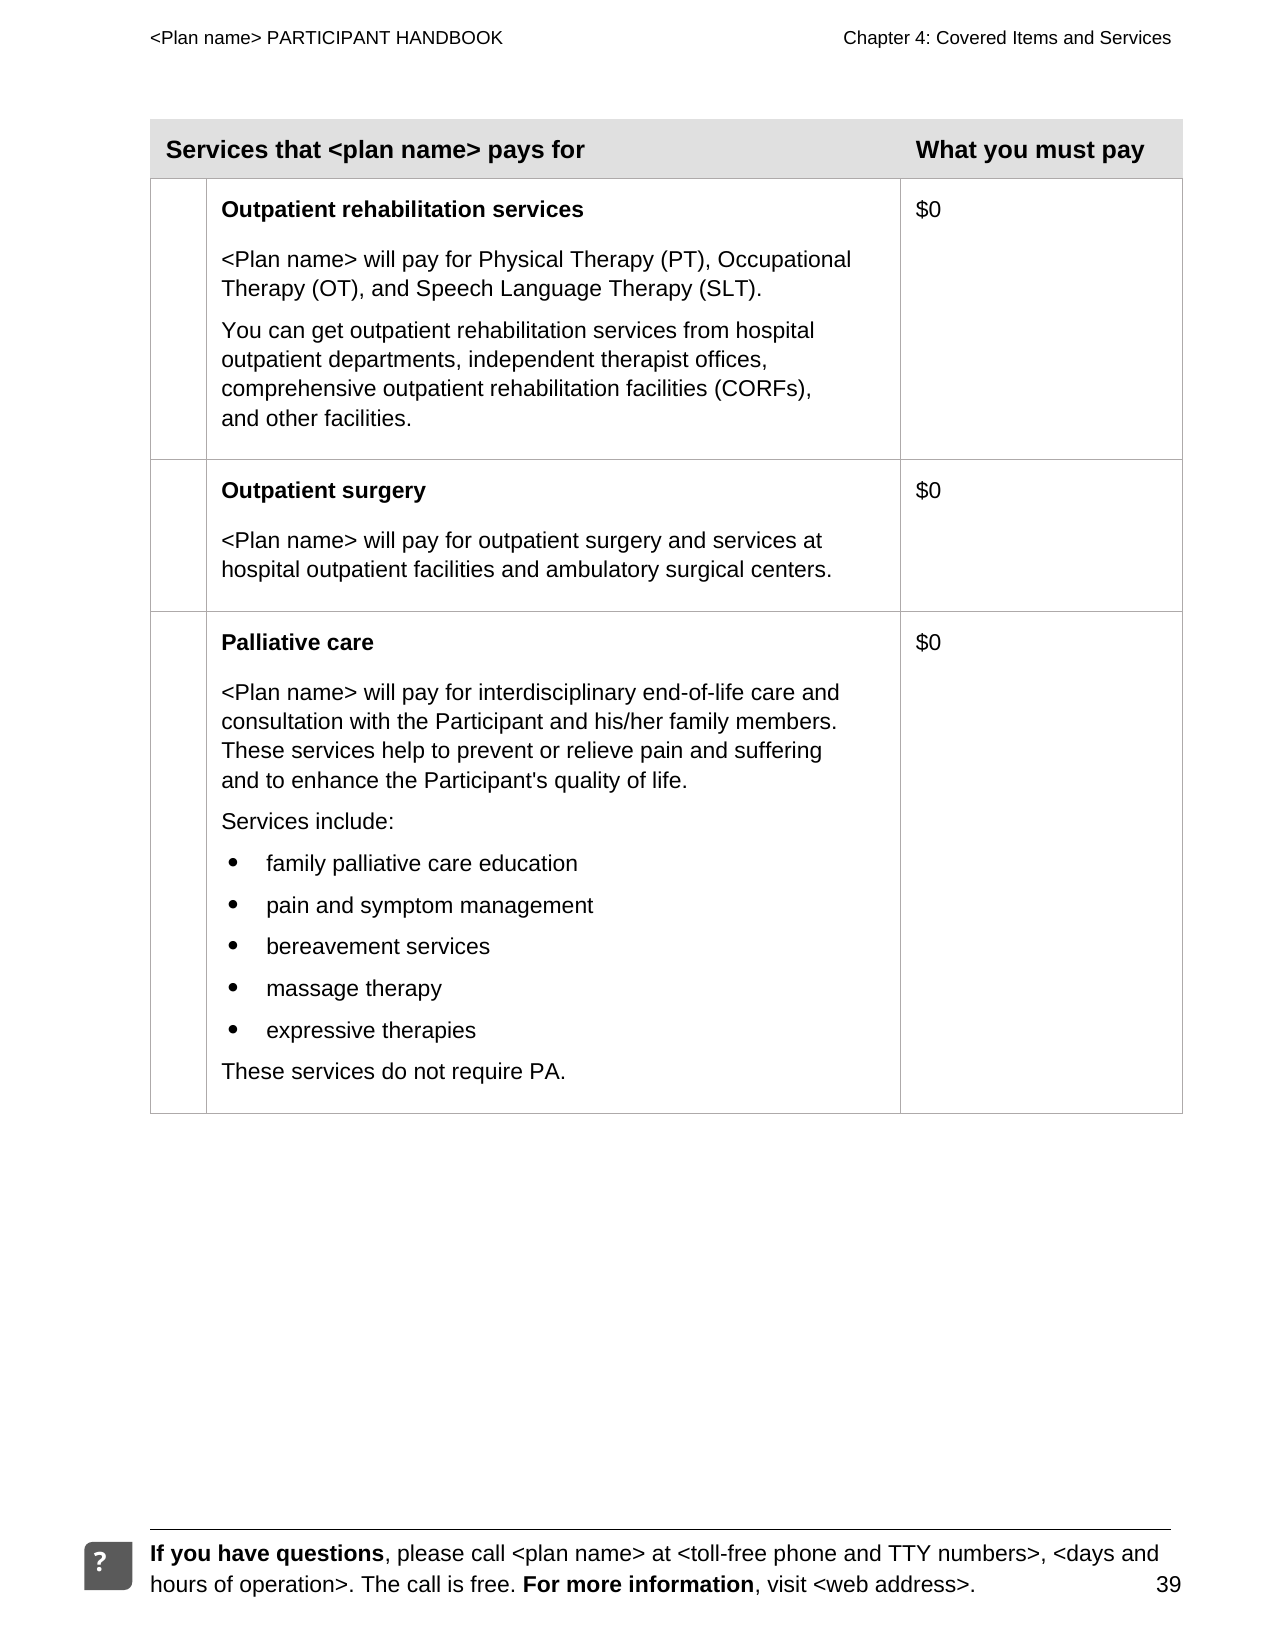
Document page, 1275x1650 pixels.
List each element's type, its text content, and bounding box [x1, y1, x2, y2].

table_cell [151, 460, 206, 611]
table_cell $0 [901, 612, 1182, 1113]
table_cell $0 [901, 460, 1182, 611]
table_header Services that <plan name> pays for [151, 120, 900, 178]
table_cell [151, 179, 206, 459]
table_header What you must pay [901, 120, 1182, 178]
table_cell Palliative care <Plan name> will pay for interdisciplinary end-of-life care and consultation with the Participant and his/her family members. These services help to prevent or relieve pain and suffering and to enhance the Participant's quality of life. Services include: family palliative care education pain and symptom management bereavement services massage therapy expressive therapies These services do not require PA. [207, 612, 900, 1113]
table_cell Outpatient rehabilitation services <Plan name> will pay for Physical Therapy (PT), Occupational Therapy (OT), and Speech Language Therapy (SLT). You can get outpatient rehabilitation services from hospital outpatient departments, independent therapist offices, comprehensive outpatient rehabilitation facilities (CORFs), and other facilities. [207, 179, 900, 459]
table_cell $0 [901, 179, 1182, 459]
table_cell [151, 612, 206, 1113]
table_cell Outpatient surgery <Plan name> will pay for outpatient surgery and services at hospital outpatient facilities and ambulatory surgical centers. [207, 460, 900, 611]
